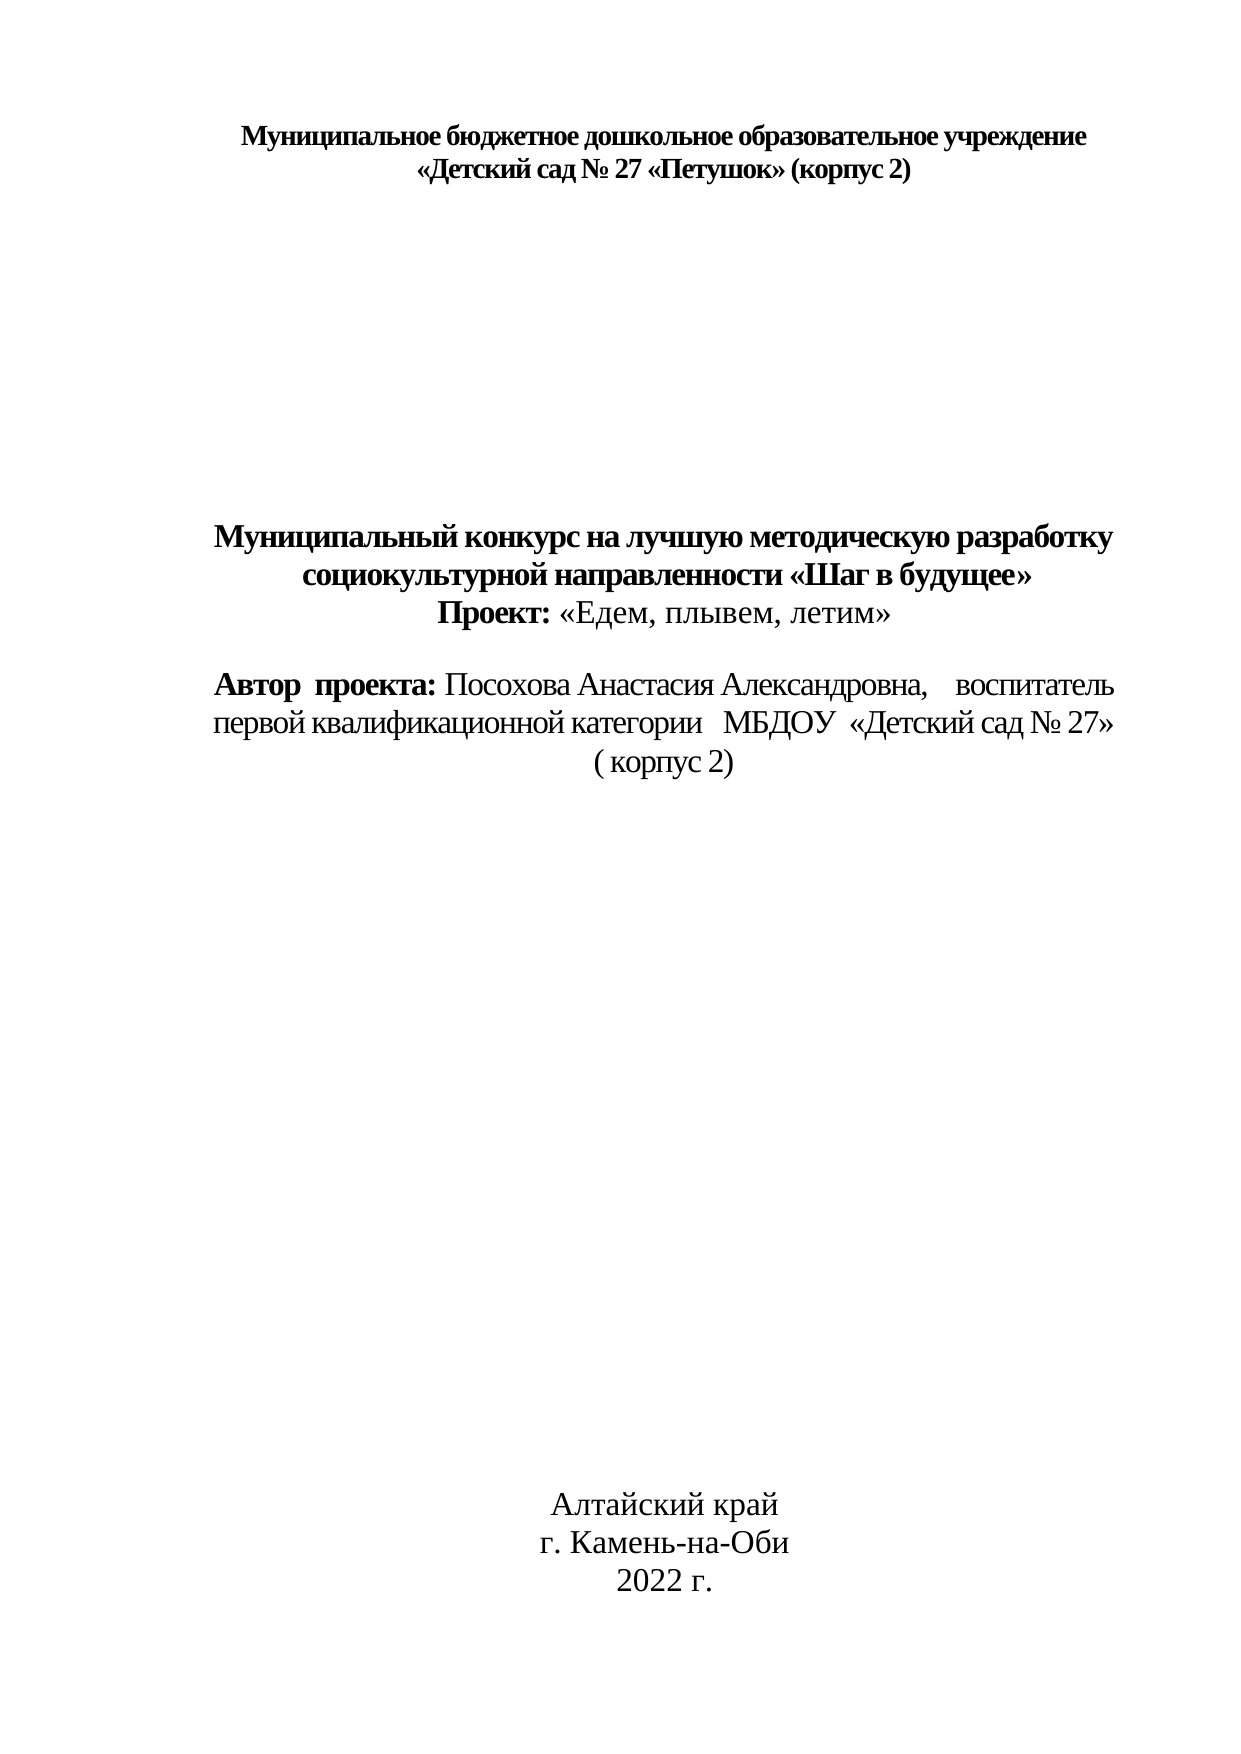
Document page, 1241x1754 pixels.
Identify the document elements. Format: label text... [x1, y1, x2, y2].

text Муниципальный конкурс на лучшую методическую разработку [177, 516, 1152, 554]
text социокультурной направленности «Шаг в будущее» [177, 554, 1152, 592]
text Автор проекта: Посохова Анастасия Александровна, воспитатель первой квалификационной категории МБДОУ «Детский сад № 27» [177, 664, 1152, 741]
text «Детский сад № 27 «Петушок» (корпус 2) [177, 152, 1152, 185]
text Проект: «Едем, плывем, летим» [177, 592, 1152, 631]
text Муниципальное бюджетное дошкольное образовательное учреждение [177, 118, 1152, 152]
text ( корпус 2) [177, 741, 1152, 779]
text г. Камень-на-Оби [177, 1522, 1152, 1560]
text Алтайский край [177, 1484, 1152, 1522]
text 2022 г. [177, 1560, 1152, 1599]
